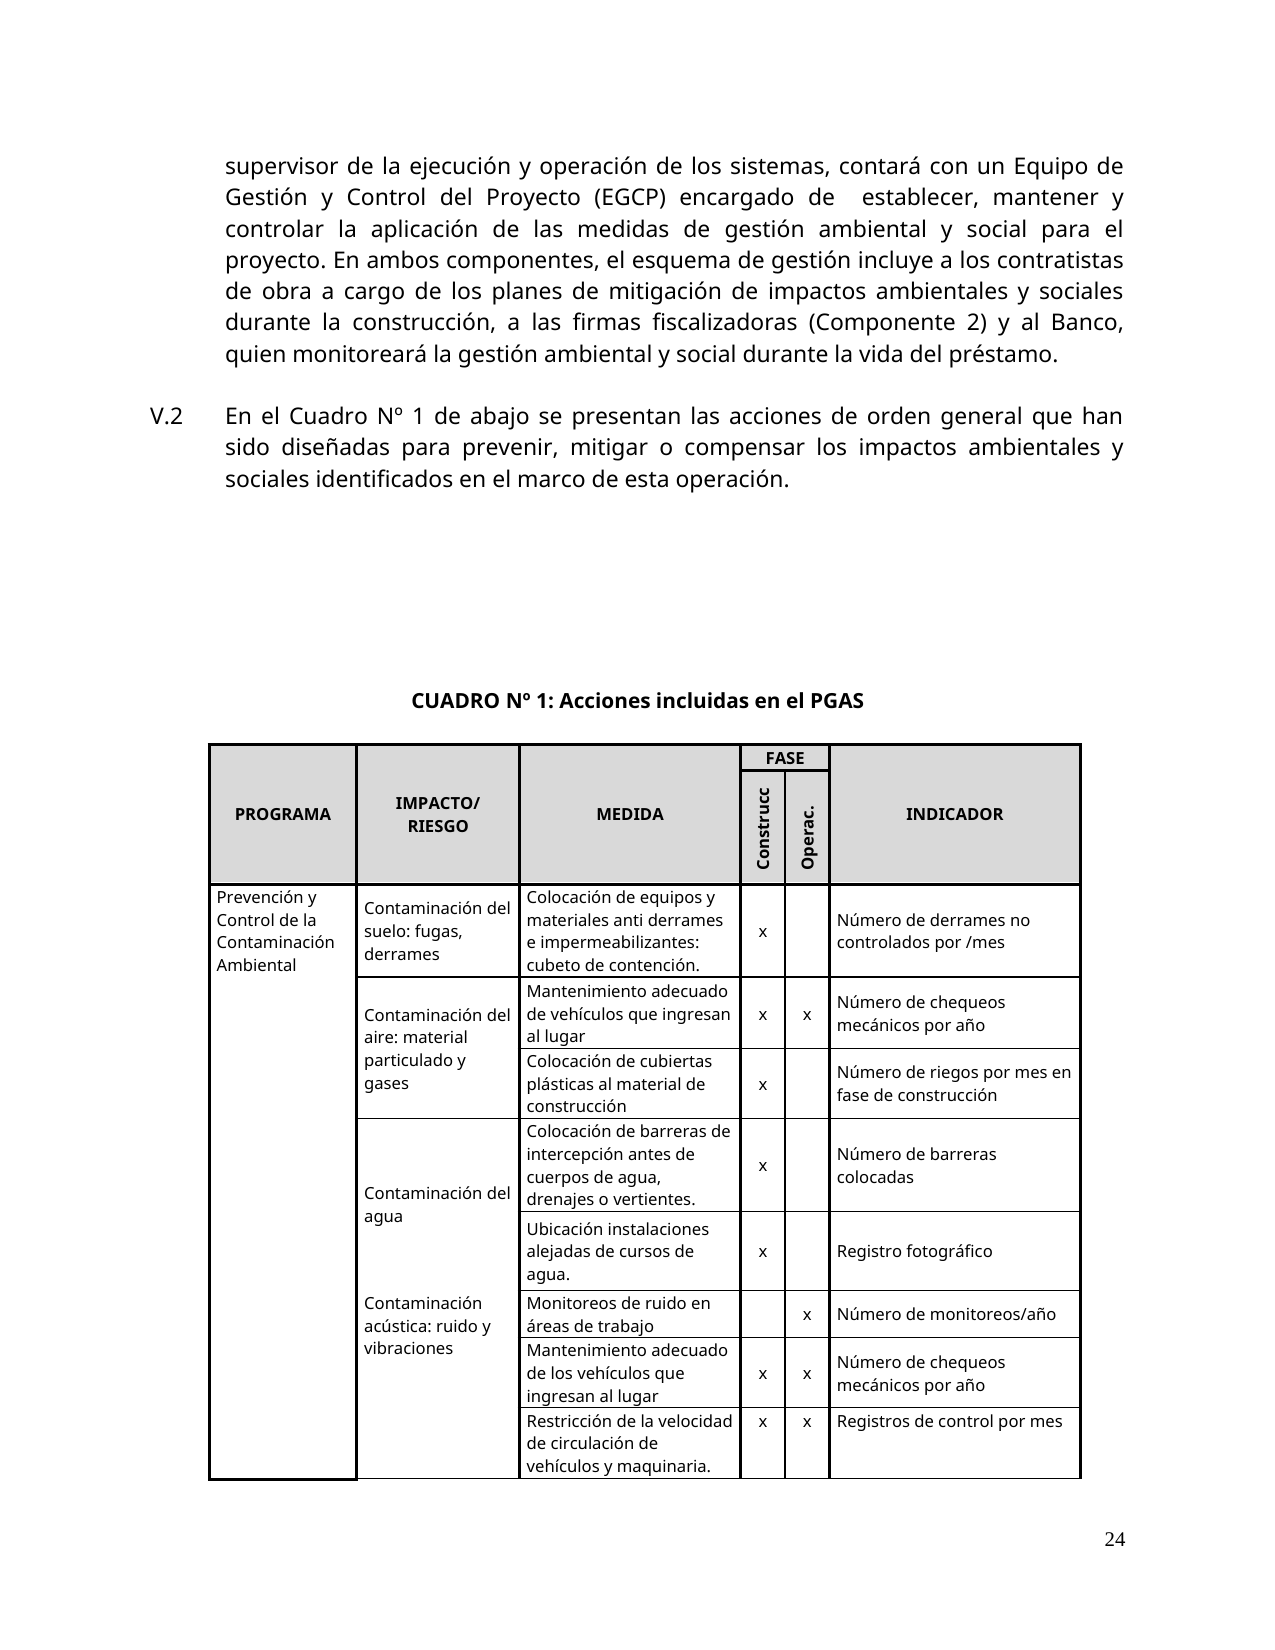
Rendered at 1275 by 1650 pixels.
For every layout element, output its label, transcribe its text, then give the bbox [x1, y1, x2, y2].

table_header IMPACTO/ RIESGO [358, 746, 518, 882]
table_cell x [786, 1338, 828, 1407]
table_cell Número de monitoreos/año [831, 1291, 1079, 1337]
table_cell Número de barreras colocadas [831, 1119, 1079, 1211]
table_cell x [786, 1408, 828, 1477]
table_cell x [786, 1291, 828, 1337]
table_cell Número de chequeos mecánicos por año [831, 978, 1079, 1048]
table_cell Número de chequeos mecánicos por año [831, 1338, 1079, 1407]
table_cell Mantenimiento adecuado de vehículos que ingresan al lugar [521, 978, 739, 1048]
table_cell x [742, 886, 784, 976]
text CUADRO Nº 1: Acciones incluidas en el PGAS [150, 686, 1125, 715]
table_cell x [742, 978, 784, 1048]
table_cell x [742, 1119, 784, 1211]
table_cell x [742, 1408, 784, 1477]
table_cell x [786, 978, 828, 1048]
table_cell Restricción de la velocidad de circulación de vehículos y maquinaria. [521, 1408, 739, 1477]
table_cell [742, 1291, 784, 1337]
table_cell Colocación de equipos y materiales anti derrames e impermeabilizantes: cubeto de contención. [521, 886, 739, 976]
table_cell Colocación de barreras de intercepción antes de cuerpos de agua, drenajes o vertientes. [521, 1119, 739, 1211]
table_cell x [742, 1338, 784, 1407]
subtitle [150, 150, 1125, 369]
table_cell Monitoreos de ruido en áreas de trabajo [521, 1291, 739, 1337]
table_header INDICADOR [831, 746, 1079, 882]
table_cell Colocación de cubiertas plásticas al material de construcción [521, 1049, 739, 1118]
table_header MEDIDA [521, 746, 739, 882]
table_cell Contaminación del agua [358, 1119, 518, 1289]
table_cell Construcc [742, 772, 784, 882]
table_cell x [742, 1049, 784, 1118]
table_cell Registros de control por mes [831, 1408, 1079, 1477]
subtitle En el Cuadro Nº 1 de abajo se presentan las acciones de orden general que han sido diseñadas para prevenir, mitigar o compensar los impactos ambientales y sociales identificados en el marco de esta operación. [150, 400, 1125, 494]
table_cell [786, 1119, 828, 1211]
table_cell Número de derrames no controlados por /mes [831, 886, 1079, 976]
table_cell Número de riegos por mes en fase de construcción [831, 1049, 1079, 1118]
table_cell Contaminación acústica: ruido y vibraciones [358, 1290, 518, 1477]
table_cell Ubicación instalaciones alejadas de cursos de agua. [521, 1212, 739, 1289]
table_cell Prevención y Control de la Contaminación Ambiental [211, 886, 355, 1477]
table_cell Operac. [786, 772, 828, 882]
table_cell Contaminación del suelo: fugas, derrames [358, 886, 518, 976]
table_cell [786, 1049, 828, 1118]
table_cell [786, 886, 828, 976]
table_cell Registro fotográfico [831, 1212, 1079, 1289]
table_cell [786, 1212, 828, 1289]
table_cell Contaminación del aire: material particulado y gases [358, 978, 518, 1118]
table_cell x [742, 1212, 784, 1289]
table_cell Mantenimiento adecuado de los vehículos que ingresan al lugar [521, 1338, 739, 1407]
table_header FASE [742, 746, 828, 769]
table_header PROGRAMA [211, 746, 355, 882]
